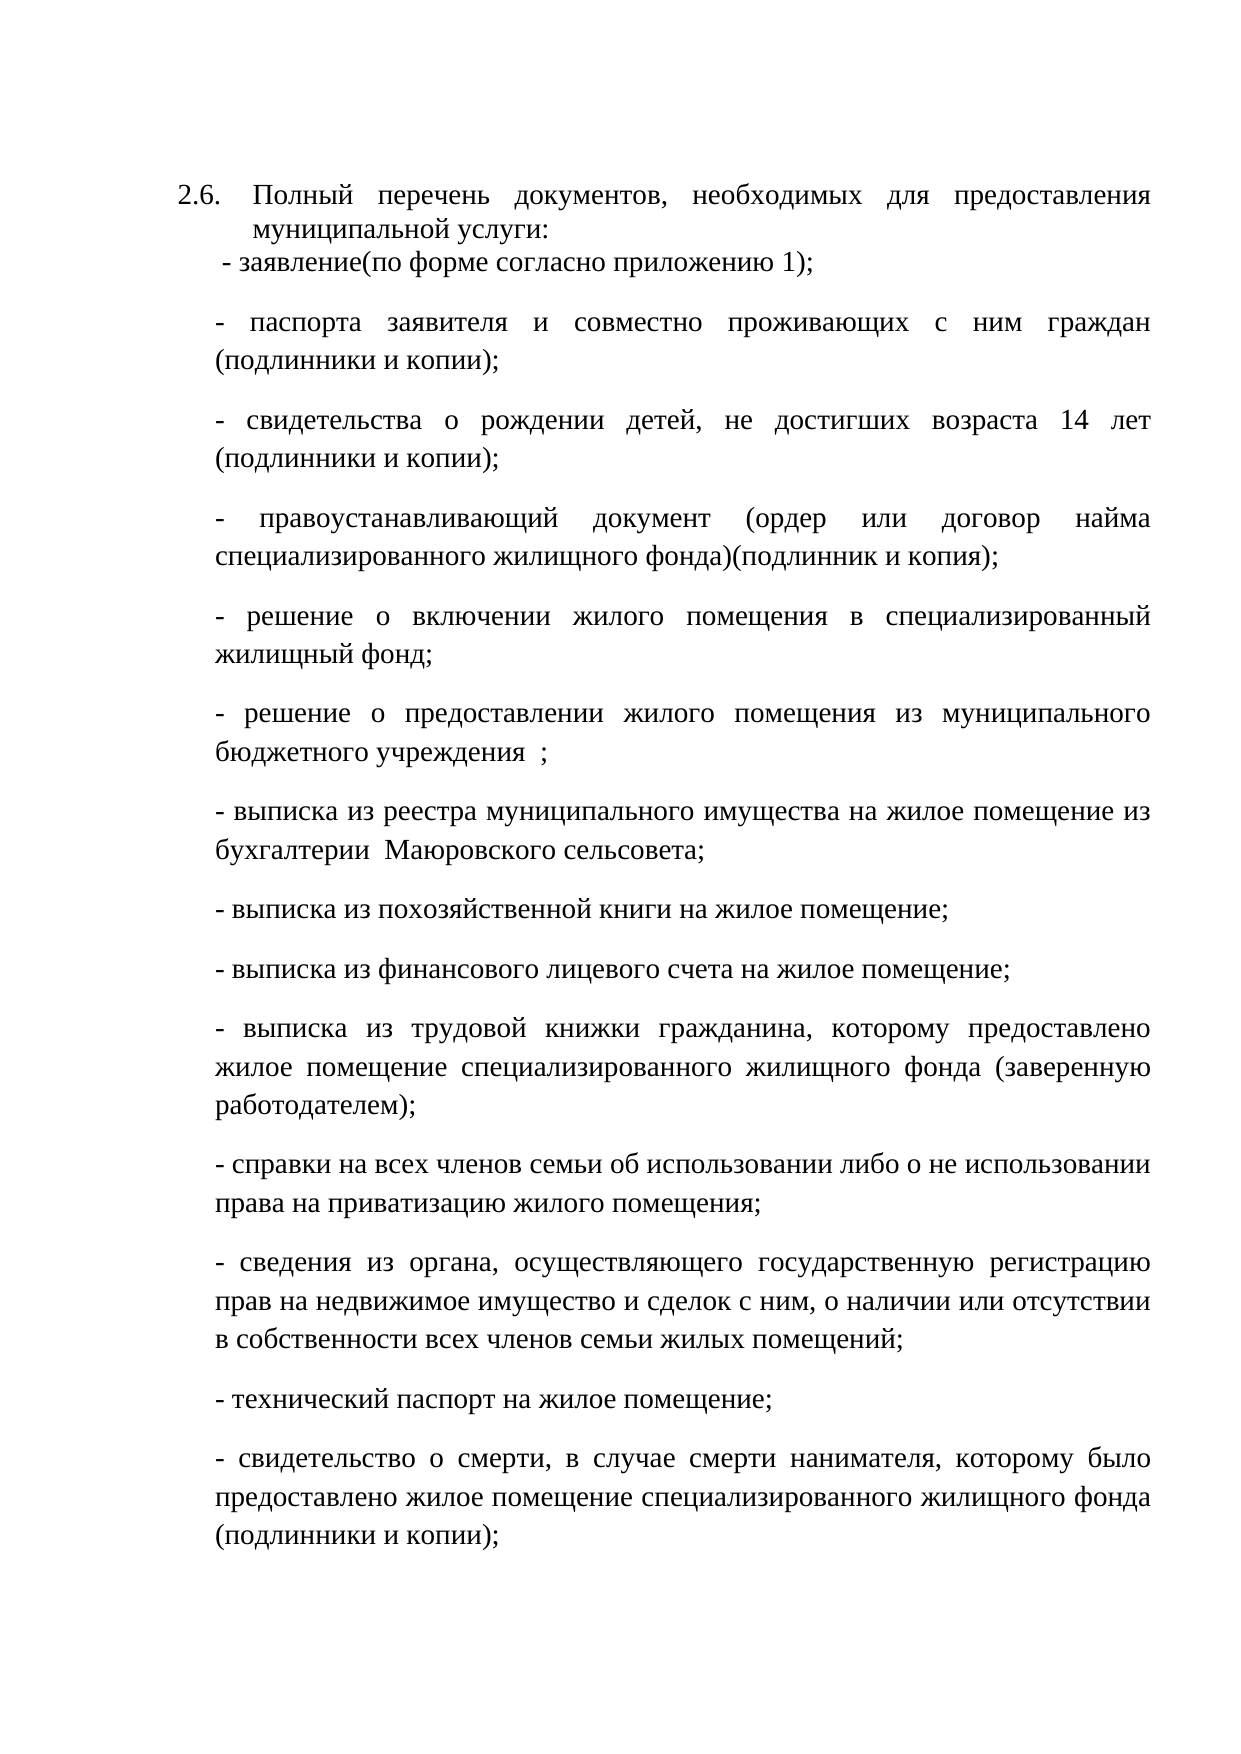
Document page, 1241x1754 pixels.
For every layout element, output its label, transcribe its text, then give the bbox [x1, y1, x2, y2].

text - правоустанавливающий документ (ордер или договор найма специализированного жилищного фонда)(подлинник и копия); [215, 500, 1152, 572]
text - паспорта заявителя и совместно проживающих с ним граждан (подлинники и копии); [215, 304, 1152, 376]
text - решение о включении жилого помещения в специализированный жилищный фонд; [215, 598, 1152, 670]
text - выписка из финансового лицевого счета на жилое помещение; [215, 951, 1152, 984]
text - выписка из трудовой книжки гражданина, которому предоставлено жилое помещение специализированного жилищного фонда (заверенную работодателем); [215, 1010, 1152, 1121]
text - выписка из похозяйственной книги на жилое помещение; [215, 891, 1152, 925]
text - свидетельство о смерти, в случае смерти нанимателя, которому было предоставлено жилое помещение специализированного жилищного фонда (подлинники и копии); [215, 1440, 1152, 1551]
text - свидетельства о рождении детей, не достигших возраста 14 лет (подлинники и копии); [215, 402, 1152, 474]
text - технический паспорт на жилое помещение; [215, 1381, 1152, 1414]
text - решение о предоставлении жилого помещения из муниципального бюджетного учреждения ; [215, 696, 1152, 768]
text - выписка из реестра муниципального имущества на жилое помещение из бухгалтерии Маюровского сельсовета; [215, 793, 1152, 866]
list Полный перечень документов, необходимых для предоставления муниципальной услуги: [177, 177, 1152, 244]
text - сведения из органа, осуществляющего государственную регистрацию прав на недвижимое имущество и сделок с ним, о наличии или отсутствии в собственности всех членов семьи жилых помещений; [215, 1244, 1152, 1355]
text - заявление(по форме согласно приложению 1); [177, 244, 1152, 278]
text - справки на всех членов семьи об использовании либо о не использовании права на приватизацию жилого помещения; [215, 1147, 1152, 1219]
